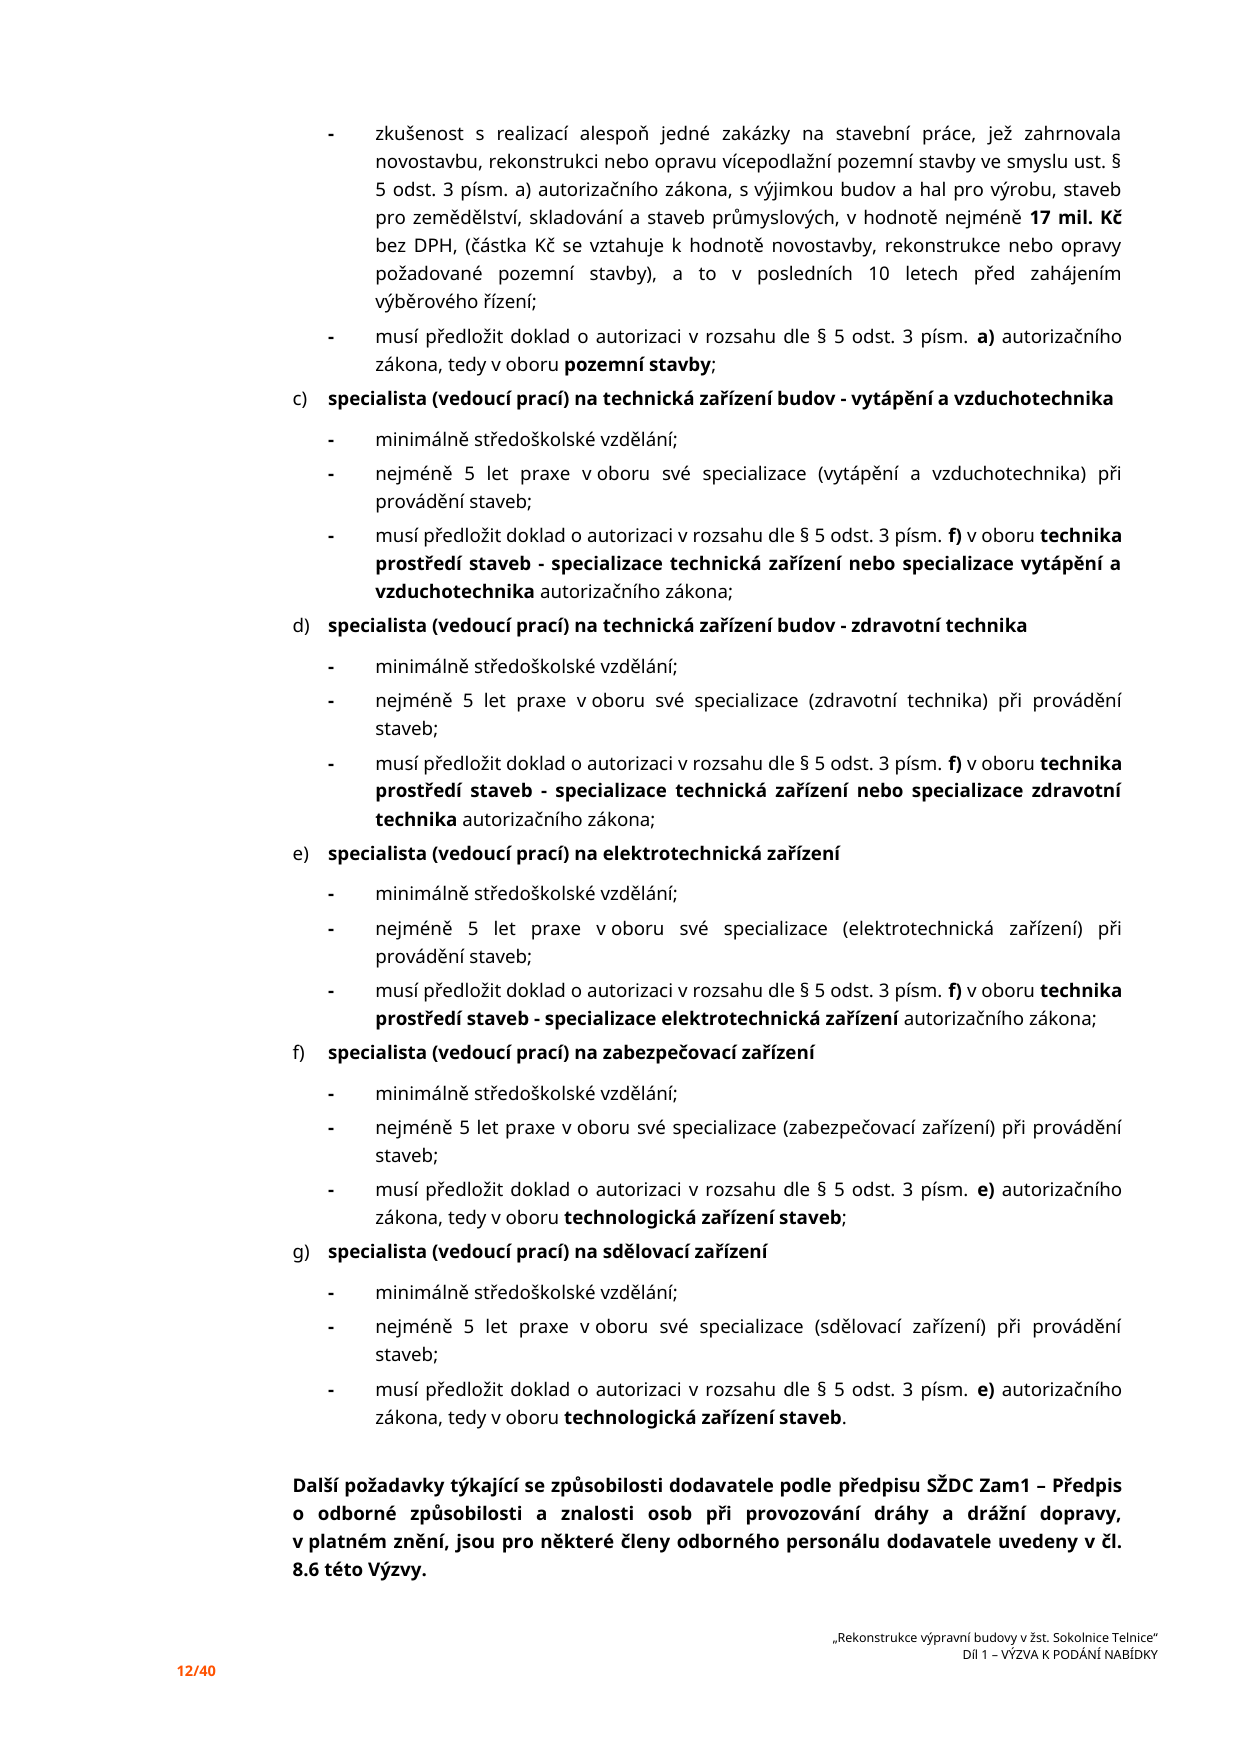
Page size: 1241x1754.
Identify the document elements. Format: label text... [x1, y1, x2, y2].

text specialista (vedoucí prací) na elektrotechnická zařízení [292, 840, 1122, 866]
text musí předložit doklad o autorizaci v rozsahu dle § 5 odst. 3 písm. f) v oboru technika prostředí staveb - specializace elektrotechnická zařízení autorizačního zákona; [328, 977, 1122, 1031]
text specialista (vedoucí prací) na technická zařízení budov - vytápění a vzduchotechnika [292, 385, 1122, 411]
text musí předložit doklad o autorizaci v rozsahu dle § 5 odst. 3 písm. f) v oboru technika prostředí staveb - specializace technická zařízení nebo specializace zdravotní technika autorizačního zákona; [328, 750, 1122, 831]
text minimálně středoškolské vzdělání; [328, 881, 1122, 906]
text specialista (vedoucí prací) na sdělovací zařízení [292, 1239, 1122, 1264]
text zkušenost s realizací alespoň jedné zakázky na stavební práce, jež zahrnovala novostavbu, rekonstrukci nebo opravu vícepodlažní pozemní stavby ve smyslu ust. § 5 odst. 3 písm. a) autorizačního zákona, s výjimkou budov a hal pro výrobu, staveb pro zemědělství, skladování a staveb průmyslových, v hodnotě nejméně 17 mil. Kč bez DPH, (částka Kč se vztahuje k hodnotě novostavby, rekonstrukce nebo opravy požadované pozemní stavby), a to v posledních 10 letech před zahájením výběrového řízení; [328, 121, 1122, 314]
text musí předložit doklad o autorizaci v rozsahu dle § 5 odst. 3 písm. e) autorizačního zákona, tedy v oboru technologická zařízení staveb; [328, 1177, 1122, 1230]
text specialista (vedoucí prací) na zabezpečovací zařízení [292, 1039, 1122, 1065]
text musí předložit doklad o autorizaci v rozsahu dle § 5 odst. 3 písm. a) autorizačního zákona, tedy v oboru pozemní stavby; [328, 323, 1122, 377]
text nejméně 5 let praxe v oboru své specializace (vytápění a vzduchotechnika) při provádění staveb; [328, 460, 1122, 514]
text Další požadavky týkající se způsobilosti dodavatele podle předpisu SŽDC Zam1 – Předpis o odborné způsobilosti a znalosti osob při provozování dráhy a drážní dopravy, v platném znění, jsou pro některé členy odborného personálu dodavatele uvedeny v čl. 8.6 této Výzvy. [292, 1472, 1122, 1582]
text minimálně středoškolské vzdělání; [328, 426, 1122, 451]
text musí předložit doklad o autorizaci v rozsahu dle § 5 odst. 3 písm. f) v oboru technika prostředí staveb - specializace technická zařízení nebo specializace vytápění a vzduchotechnika autorizačního zákona; [328, 522, 1122, 604]
text nejméně 5 let praxe v oboru své specializace (elektrotechnická zařízení) při provádění staveb; [328, 915, 1122, 968]
text nejméně 5 let praxe v oboru své specializace (sdělovací zařízení) při provádění staveb; [328, 1314, 1122, 1367]
text minimálně středoškolské vzdělání; [328, 653, 1122, 679]
text nejméně 5 let praxe v oboru své specializace (zdravotní technika) při provádění staveb; [328, 687, 1122, 741]
text minimálně středoškolské vzdělání; [328, 1279, 1122, 1305]
text specialista (vedoucí prací) na technická zařízení budov - zdravotní technika [292, 613, 1122, 638]
text musí předložit doklad o autorizaci v rozsahu dle § 5 odst. 3 písm. e) autorizačního zákona, tedy v oboru technologická zařízení staveb. [328, 1376, 1122, 1429]
text minimálně středoškolské vzdělání; [328, 1080, 1122, 1106]
text nejméně 5 let praxe v oboru své specializace (zabezpečovací zařízení) při provádění staveb; [328, 1114, 1122, 1168]
